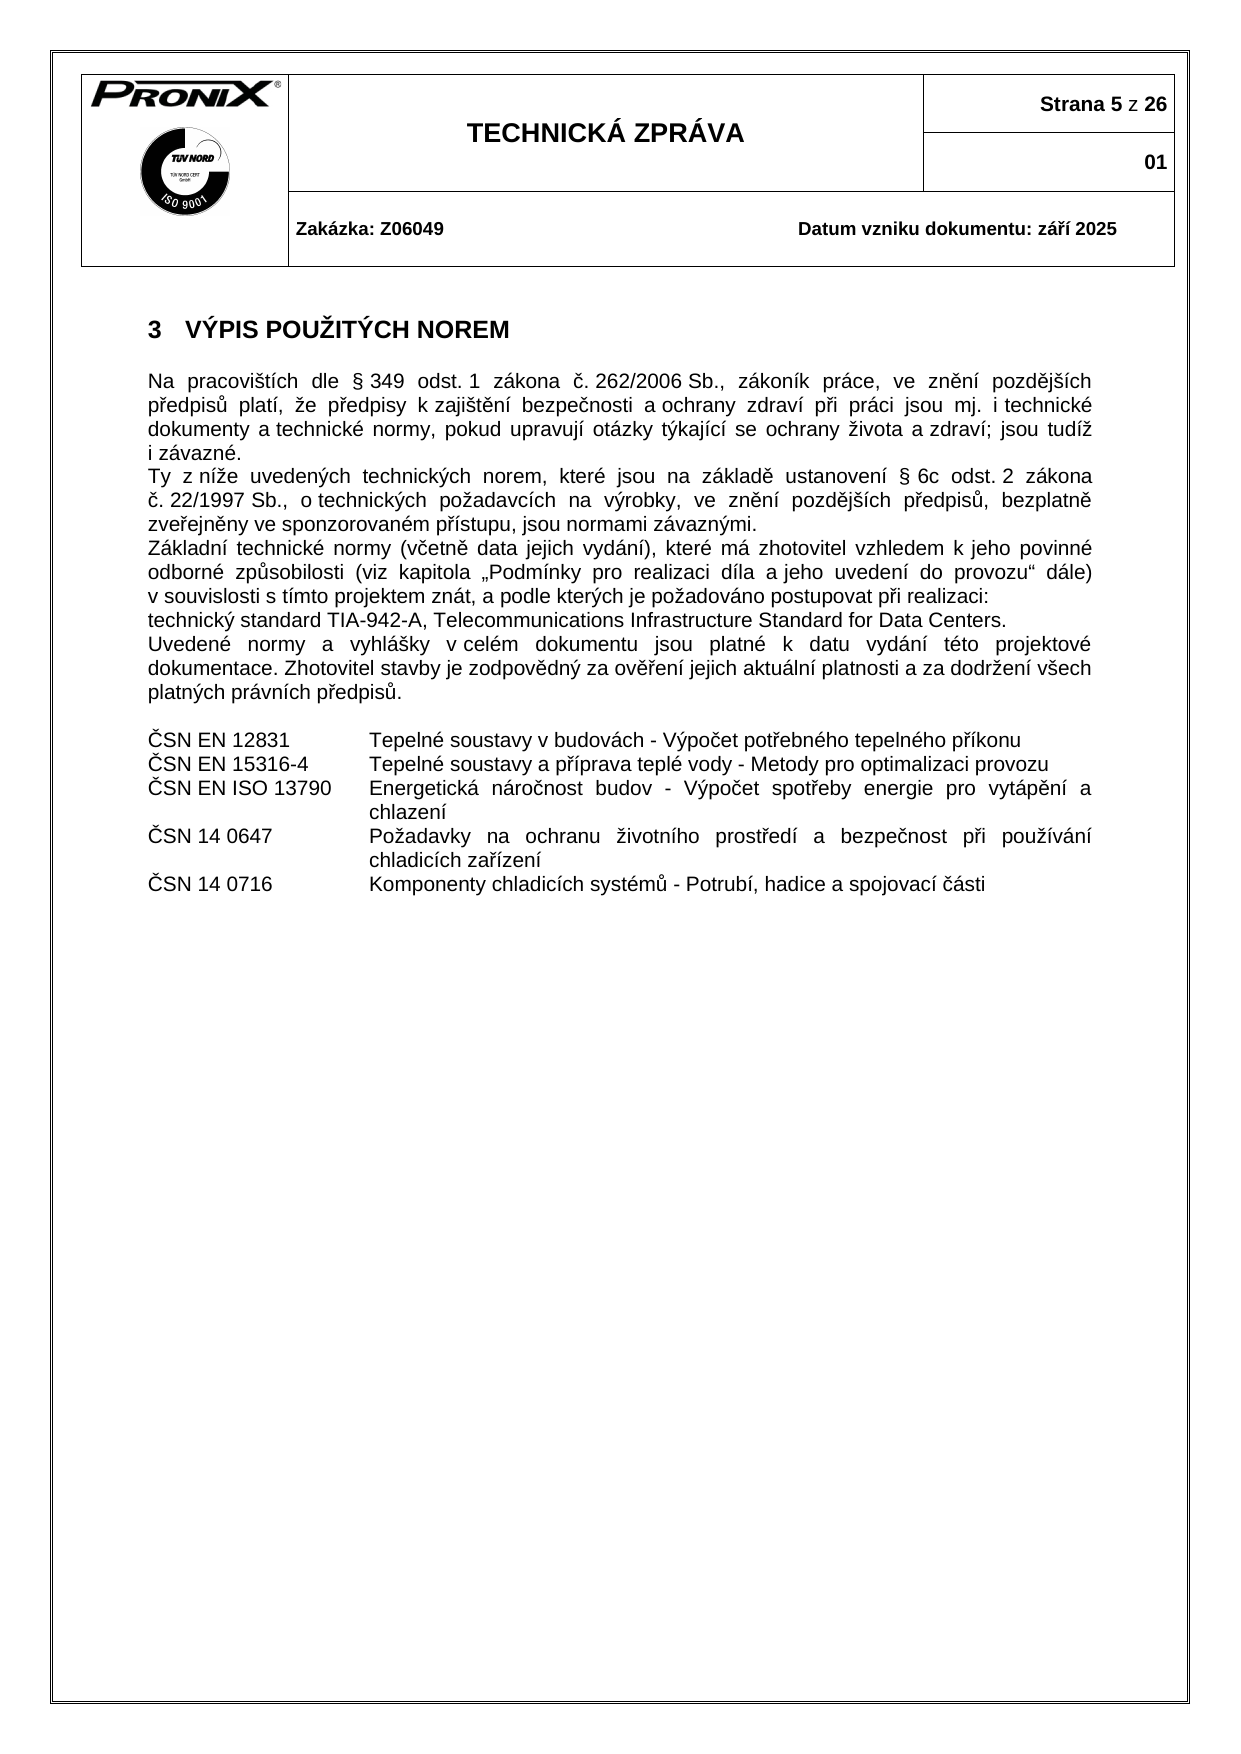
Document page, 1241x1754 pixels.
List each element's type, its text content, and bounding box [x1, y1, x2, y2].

text ČSN 14 0647 Požadavky na ochranu životního prostředí a bezpečnost při používání chladicích zařízení [148, 824, 1092, 872]
text Na pracovištích dle § 349 odst. 1 zákona č. 262/2006 Sb., zákoník práce, ve znění pozdějších předpisů platí, že předpisy k zajištění bezpečnosti a ochrany zdraví při práci jsou mj. i technické dokumenty a technické normy, pokud upravují otázky týkající se ochrany života a zdraví; jsou tudíž i závazné. [148, 368, 1092, 464]
picture [140, 127, 230, 216]
text technický standard TIA-942-A, Telecommunications Infrastructure Standard for Data Centers. [148, 608, 1092, 632]
text ČSN EN 15316-4 Tepelné soustavy a příprava teplé vody - Metody pro optimalizaci provozu [148, 752, 1092, 776]
text Ty z níže uvedených technických norem, které jsou na základě ustanovení § 6c odst. 2 zákona č. 22/1997 Sb., o technických požadavcích na výrobky, ve znění pozdějších předpisů, bezplatně zveřejněny ve sponzorovaném přístupu, jsou normami závaznými. [148, 464, 1092, 536]
text Základní technické normy (včetně data jejich vydání), které má zhotovitel vzhledem k jeho povinné odborné způsobilosti (viz kapitola „Podmínky pro realizaci díla a jeho uvedení do provozu“ dále) v souvislosti s tímto projektem znát, a podle kterých je požadováno postupovat při realizaci: [148, 536, 1092, 608]
picture [89, 77, 282, 109]
text ČSN EN ISO 13790 Energetická náročnost budov - Výpočet spotřeby energie pro vytápění a chlazení [148, 776, 1092, 824]
text ČSN 14 0716 Komponenty chladicích systémů - Potrubí, hadice a spojovací části [148, 872, 1092, 896]
subtitle VÝPIS POUŽITÝCH NOREM [148, 315, 1092, 343]
text ČSN EN 12831 Tepelné soustavy v budovách - Výpočet potřebného tepelného příkonu [148, 728, 1092, 752]
text Uvedené normy a vyhlášky v celém dokumentu jsou platné k datu vydání této projektové dokumentace. Zhotovitel stavby je zodpovědný za ověření jejich aktuální platnosti a za dodržení všech platných právních předpisů. [148, 632, 1092, 704]
